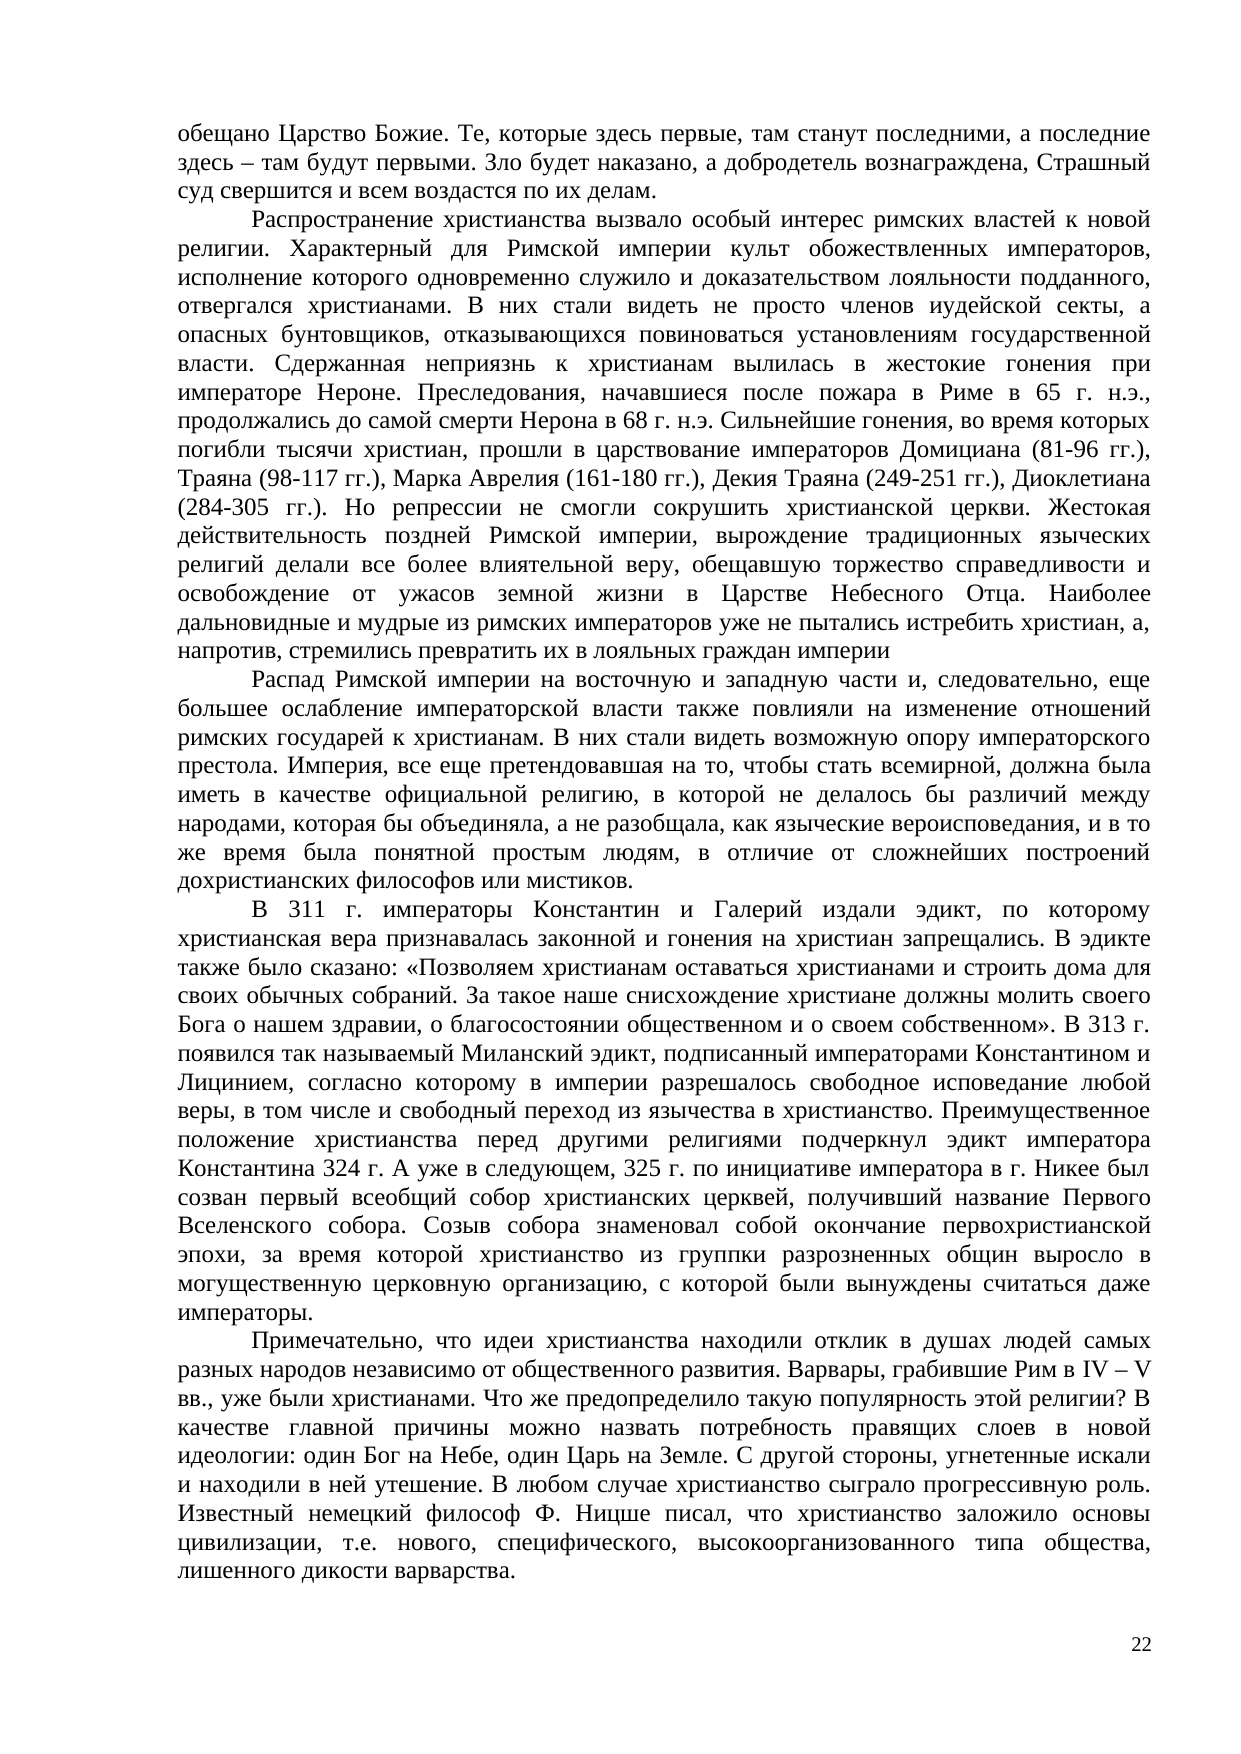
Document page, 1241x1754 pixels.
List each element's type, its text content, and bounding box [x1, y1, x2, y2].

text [177, 118, 1152, 204]
text В 311 г. императоры Константин и Галерий издали эдикт, по которому христианская вера признавалась законной и гонения на христиан запрещались. В эдикте также было сказано: «Позволяем христианам оставаться христианами и строить дома для своих обычных собраний. За такое наше снисхождение христиане должны молить своего Бога о нашем здравии, о благосостоянии общественном и о своем собственном». В 313 г. появился так называемый Миланский эдикт, подписанный императорами Константином и Лицинием, согласно которому в империи разрешалось свободное исповедание любой веры, в том числе и свободный переход из язычества в христианство. Преимущественное положение христианства перед другими религиями подчеркнул эдикт императора Константина 324 г. А уже в следующем, 325 г. по инициативе императора в г. Никее был созван первый всеобщий собор христианских церквей, получивший название Первого Вселенского собора. Созыв собора знаменовал собой окончание первохристианской эпохи, за время которой христианство из группки разрозненных общин выросло в могущественную церковную организацию, с которой были вынуждены считаться даже императоры. [177, 894, 1152, 1326]
text Примечательно, что идеи христианства находили отклик в душах людей самых разных народов независимо от общественного развития. Варвары, грабившие Рим в IV – V вв., уже были христианами. Что же предопределило такую популярность этой религии? В качестве главной причины можно назвать потребность правящих слоев в новой идеологии: один Бог на Небе, один Царь на Земле. С другой стороны, угнетенные искали и находили в ней утешение. В любом случае христианство сыграло прогрессивную роль. Известный немецкий философ Ф. Ницше писал, что христианство заложило основы цивилизации, т.е. нового, специфического, высокоорганизованного типа общества, лишенного дикости варварства. [177, 1326, 1152, 1584]
text Распад Римской империи на восточную и западную части и, следовательно, еще большее ослабление императорской власти также повлияли на изменение отношений римских государей к христианам. В них стали видеть возможную опору императорского престола. Империя, все еще претендовавшая на то, чтобы стать всемирной, должна была иметь в качестве официальной религию, в которой не делалось бы различий между народами, которая бы объединяла, а не разобщала, как языческие вероисповедания, и в то же время была понятной простым людям, в отличие от сложнейших построений дохристианских философов или мистиков. [177, 664, 1152, 894]
text Распространение христианства вызвало особый интерес римских властей к новой религии. Характерный для Римской империи культ обожествленных императоров, исполнение которого одновременно служило и доказательством лояльности подданного, отвергался христианами. В них стали видеть не просто членов иудейской секты, а опасных бунтовщиков, отказывающихся повиноваться установлениям государственной власти. Сдержанная неприязнь к христианам вылилась в жестокие гонения при императоре Нероне. Преследования, начавшиеся после пожара в Риме в 65 г. н.э., продолжались до самой смерти Нерона в 68 г. н.э. Сильнейшие гонения, во время которых погибли тысячи христиан, прошли в царствование императоров Домициана (81-96 гг.), Траяна (98-117 гг.), Марка Аврелия (161-180 гг.), Декия Траяна (249-251 гг.), Диоклетиана (284-305 гг.). Но репрессии не смогли сокрушить христианской церкви. Жестокая действительность поздней Римской империи, вырождение традиционных языческих религий делали все более влиятельной веру, обещавшую торжество справедливости и освобождение от ужасов земной жизни в Царстве Небесного Отца. Наиболее дальновидные и мудрые из римских императоров уже не пытались истребить христиан, а, напротив, стремились превратить их в лояльных граждан империи [177, 204, 1152, 664]
